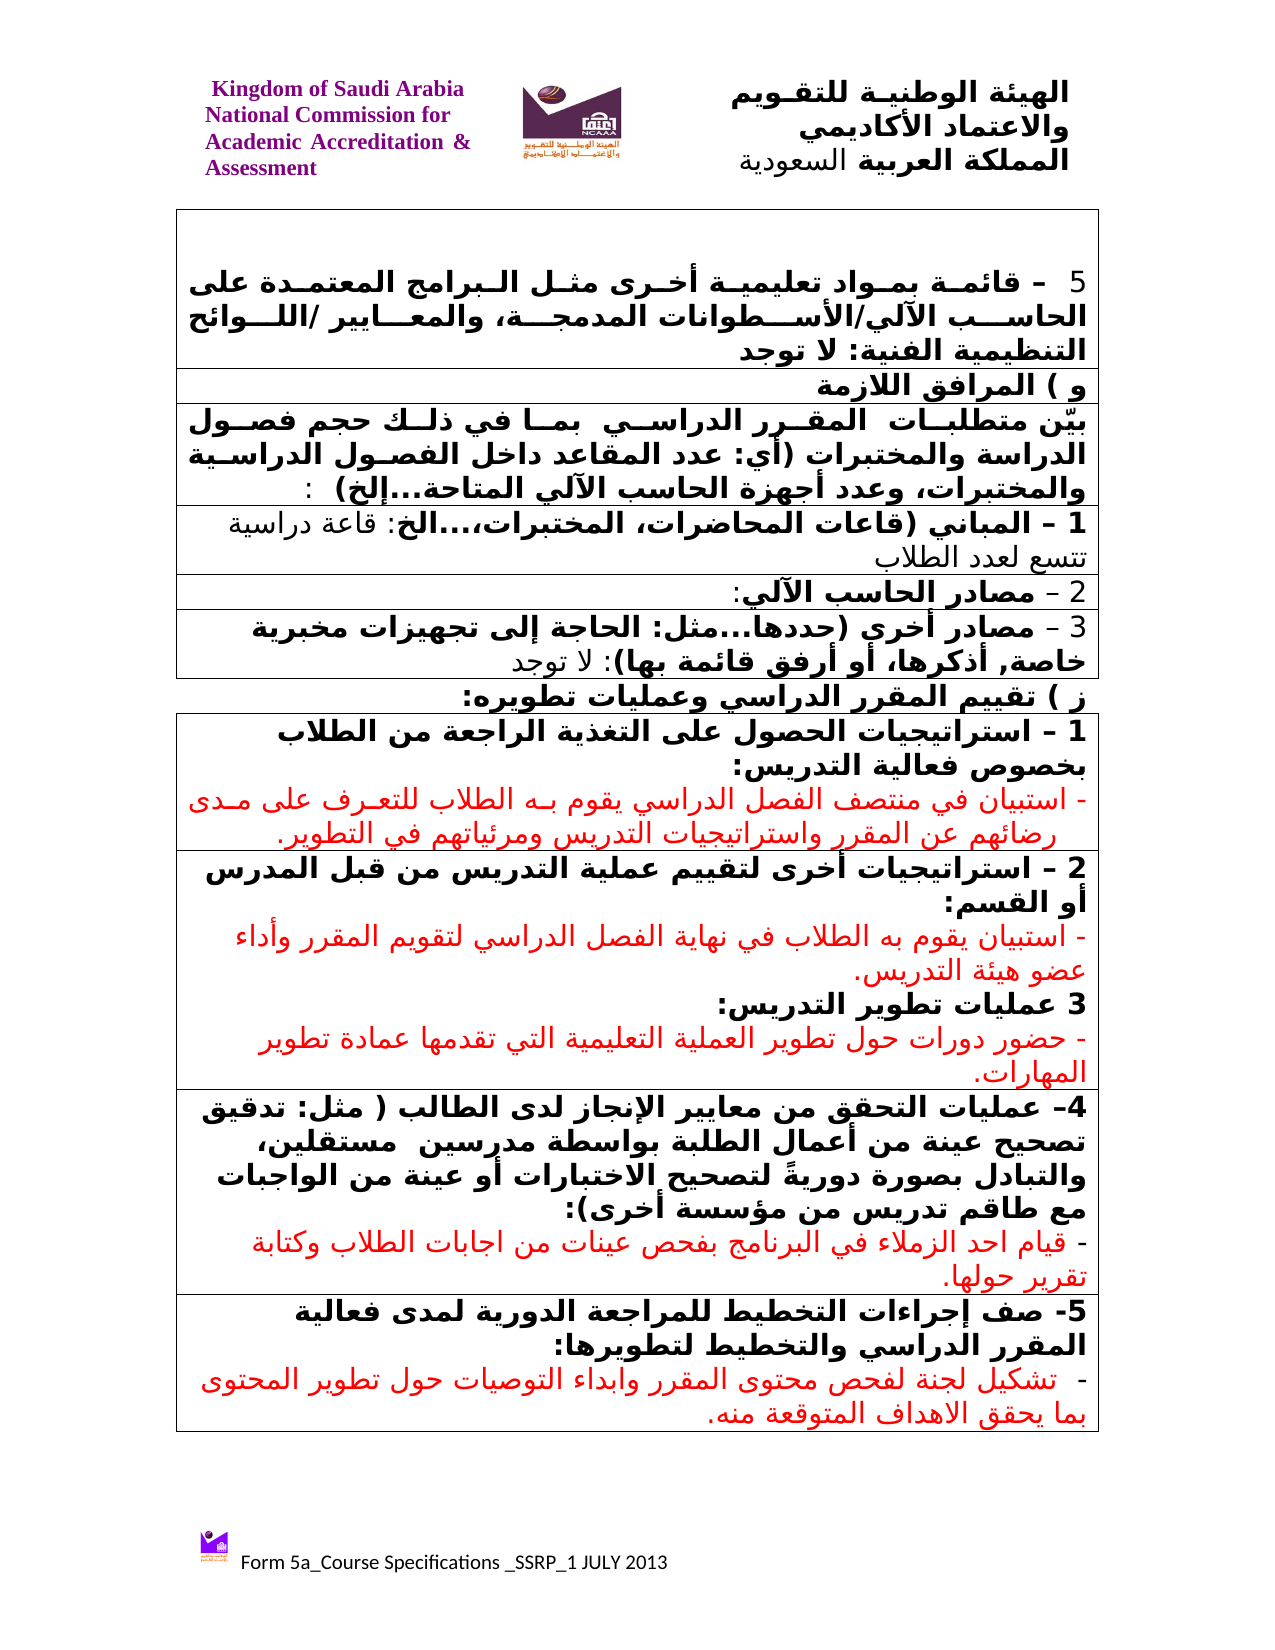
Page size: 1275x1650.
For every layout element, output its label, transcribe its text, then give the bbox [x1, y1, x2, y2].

table_cell 1 – المباني (قاعات المحاضرات، المختبرات،...الخ: قاعة دراسية تتسع لعدد الطلاب [177, 506, 1098, 574]
table_cell بيّن متطلبات المقرر الدراسي بما في ذلك حجم فصول الدراسة والمختبرات (أي: عدد المقاعد داخل الفصول الدراسية والمختبرات، وعدد أجهزة الحاسب الآلي المتاحة...إلخ) : [177, 404, 1098, 505]
table_cell ز ) تقييم المقرر الدراسي وعمليات تطويره: [176, 679, 1099, 713]
table_cell 2 – استراتيجيات أخرى لتقييم عملية التدريس من قبل المدرس أو القسم: - استبيان يقوم به الطلاب في نهاية الفصل الدراسي لتقويم المقرر وأداء عضو هيئة التدريس. 3 عمليات تطوير التدريس: - حضور دورات حول تطوير العملية التعليمية التي تقدمها عمادة تطوير المهارات. [177, 851, 1098, 1089]
picture [192, 1524, 236, 1570]
table_cell و ) المرافق اللازمة [177, 369, 1098, 402]
table_cell 3 – مصادر أخرى (حددها...مثل: الحاجة إلى تجهيزات مخبرية خاصة, أذكرها، أو أرفق قائمة بها): لا توجد [177, 610, 1098, 678]
table_cell 1 – استراتيجيات الحصول على التغذية الراجعة من الطلاب بخصوص فعالية التدريس: - استبيان في منتصف الفصل الدراسي يقوم به الطلاب للتعرف على مدى رضائهم عن المقرر واستراتيجيات التدريس ومرئياتهم في التطوير. [177, 714, 1098, 850]
picture [503, 74, 699, 170]
table_cell 2 – مصادر الحاسب الآلي: [177, 575, 1098, 609]
table_cell 4– عمليات التحقق من معايير الإنجاز لدى الطالب ( مثل: تدقيق تصحيح عينة من أعمال الطلبة بواسطة مدرسين مستقلين، والتبادل بصورة دوريةً لتصحيح الاختبارات أو عينة من الواجبات مع طاقم تدريس من مؤسسة أخرى): - قيام احد الزملاء في البرنامج بفحص عينات من اجابات الطلاب وكتابة تقرير حولها. [177, 1090, 1098, 1294]
table_cell 5- صف إجراءات التخطيط للمراجعة الدورية لمدى فعالية المقرر الدراسي والتخطيط لتطويرها: - تشكيل لجنة لفحص محتوى المقرر وابداء التوصيات حول تطوير المحتوى بما يحقق الاهداف المتوقعة منه. [177, 1295, 1098, 1431]
